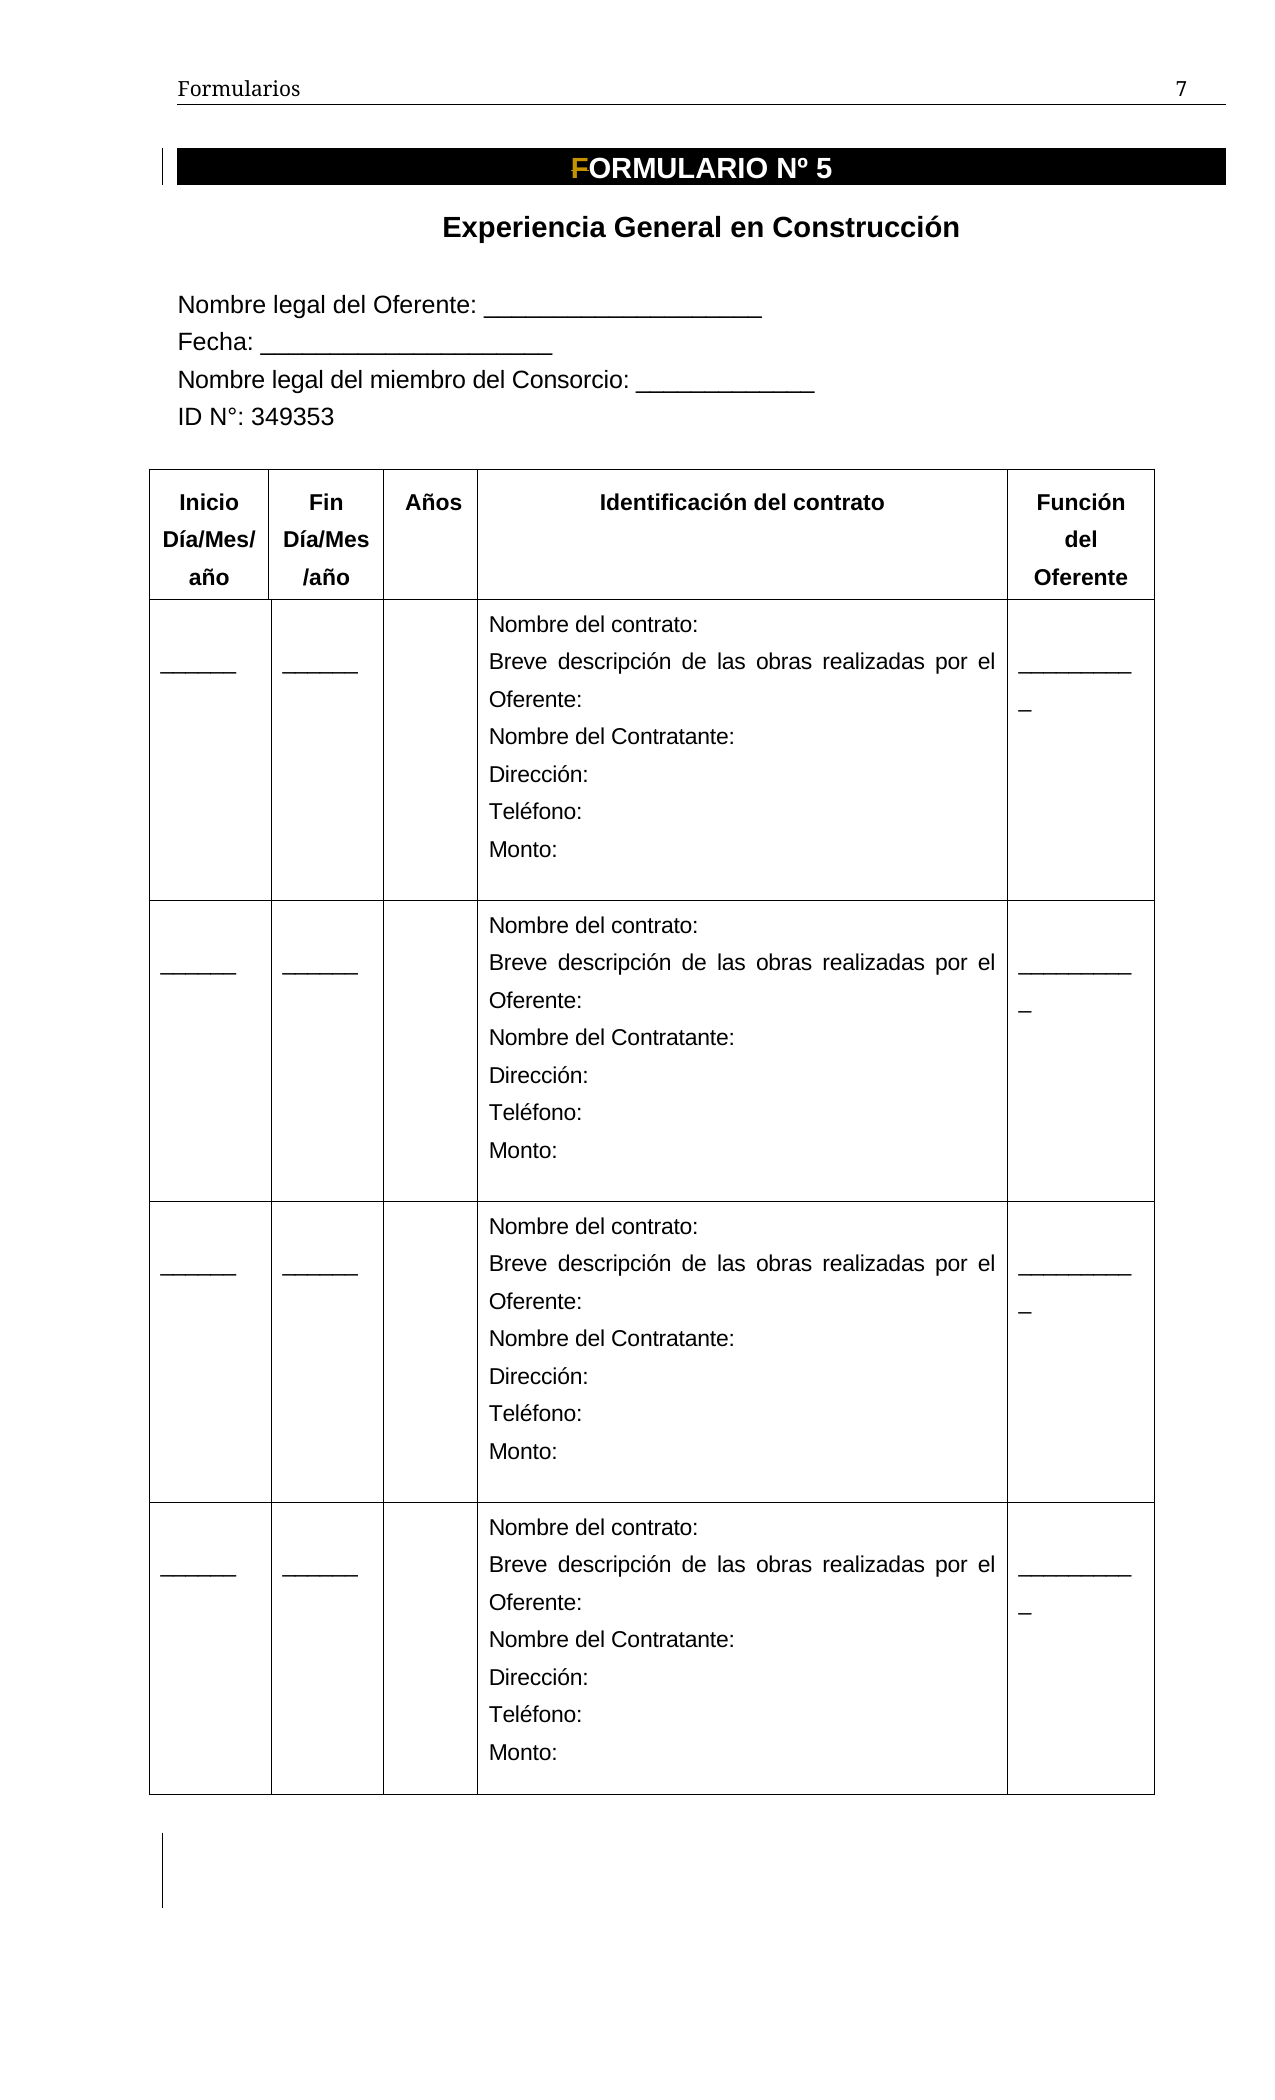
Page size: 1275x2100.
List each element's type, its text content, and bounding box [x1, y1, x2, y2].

table_cell Nombre del contrato: Breve descripción de las obras realizadas por el Oferente: Nombre del Contratante: Dirección: Teléfono: Monto: [478, 1202, 1007, 1502]
table_cell ______ [150, 1202, 271, 1502]
subtitle ORMULARIO Nº 5 [177, 148, 1226, 185]
table_cell ______ [272, 1503, 383, 1794]
table_cell Nombre del contrato: Breve descripción de las obras realizadas por el Oferente: Nombre del Contratante: Dirección: Teléfono: Monto: [478, 600, 1007, 900]
subtitle Experiencia General en Construcción [177, 206, 1226, 243]
table_cell ______ [150, 600, 271, 900]
text ID N°: 349353 [177, 393, 1209, 431]
table_header Fin Día/Mes/año [269, 470, 383, 599]
table_cell [384, 1503, 477, 1794]
table_cell Nombre del contrato: Breve descripción de las obras realizadas por el Oferente: Nombre del Contratante: Dirección: Teléfono: Monto: [478, 1503, 1007, 1794]
table_cell [384, 600, 477, 900]
table_cell [384, 901, 477, 1201]
table_cell __________ [1008, 901, 1154, 1201]
table_cell ______ [272, 1202, 383, 1502]
table_cell Nombre del contrato: Breve descripción de las obras realizadas por el Oferente: Nombre del Contratante: Dirección: Teléfono: Monto: [478, 901, 1007, 1201]
table_header Inicio Día/Mes/año [150, 470, 268, 599]
text Nombre legal del miembro del Consorcio: _____________ [177, 356, 1209, 393]
table_cell __________ [1008, 1503, 1154, 1794]
text Nombre legal del Oferente: ____________________ [177, 281, 1209, 318]
table_cell __________ [1008, 600, 1154, 900]
table_header Función del Oferente [1008, 470, 1154, 599]
table_cell ______ [150, 901, 271, 1201]
table_cell ______ [272, 901, 383, 1201]
table_cell __________ [1008, 1202, 1154, 1502]
text Fecha: _____________________ [177, 318, 1209, 356]
table_header Años [384, 470, 477, 599]
table_cell ______ [272, 600, 383, 900]
table_header Identificación del contrato [478, 470, 1007, 599]
table_cell [384, 1202, 477, 1502]
table_cell ______ [150, 1503, 271, 1794]
